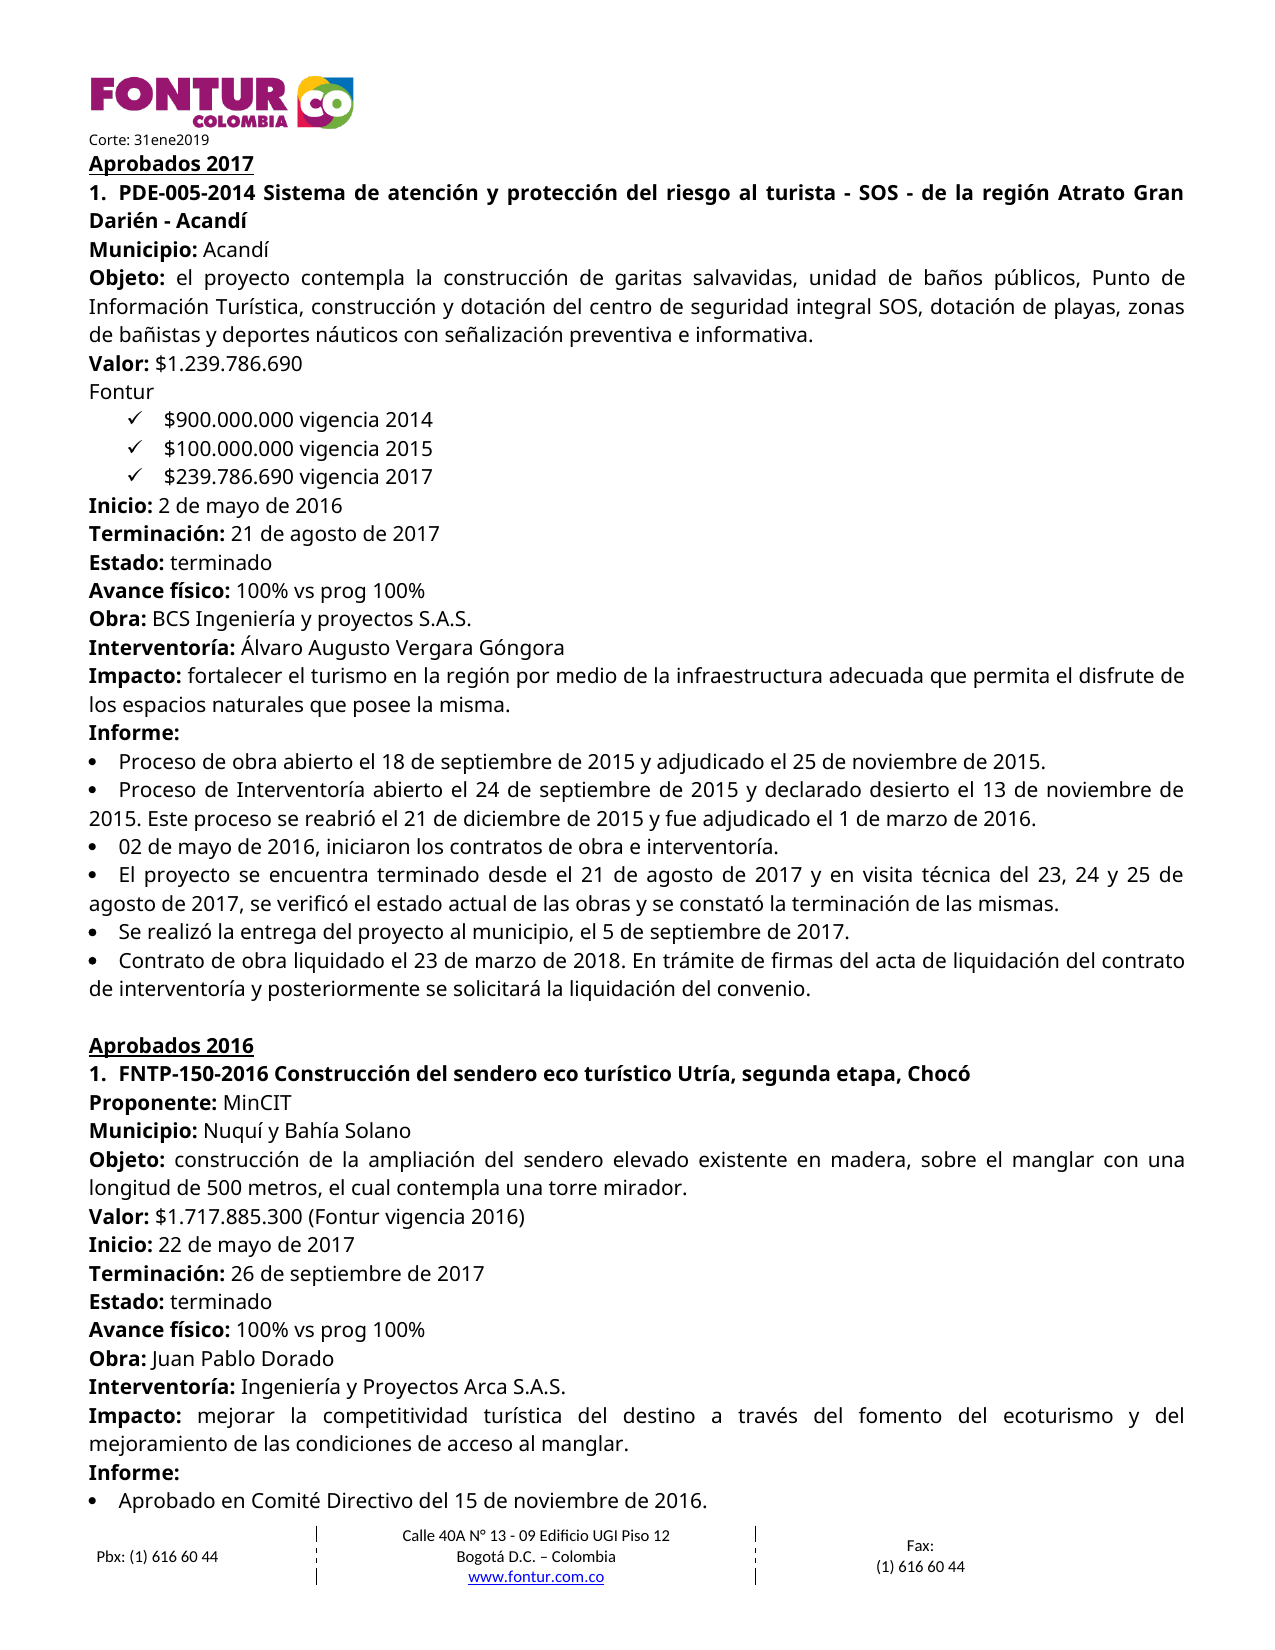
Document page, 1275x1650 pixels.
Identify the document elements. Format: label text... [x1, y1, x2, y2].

text Interventoría: Álvaro Augusto Vergara Góngora [89, 633, 1186, 661]
text Impacto: fortalecer el turismo en la región por medio de la infraestructura adecuada que permita el disfrute de los espacios naturales que posee la misma. [89, 661, 1186, 718]
text Inicio: 2 de mayo de 2016 [89, 491, 1186, 519]
text Terminación: 21 de agosto de 2017 [89, 519, 1186, 548]
text Aprobados 2016 [89, 1031, 1186, 1059]
list $900.000.000 vigencia 2014 [126, 406, 1186, 434]
text Interventoría: Ingeniería y Proyectos Arca S.A.S. [89, 1372, 1186, 1401]
text Proponente: MinCIT [89, 1088, 1186, 1116]
text Inicio: 22 de mayo de 2017 [89, 1230, 1186, 1259]
text Avance físico: 100% vs prog 100% [89, 1316, 1186, 1344]
text Estado: terminado [89, 548, 1186, 576]
text Estado: terminado [89, 1287, 1186, 1316]
list Proceso de obra abierto el 18 de septiembre de 2015 y adjudicado el 25 de noviembre de 2015. [89, 747, 1186, 775]
list 02 de mayo de 2016, iniciaron los contratos de obra e interventoría. [89, 832, 1186, 861]
text Obra: BCS Ingeniería y proyectos S.A.S. [89, 604, 1186, 633]
text Objeto: construcción de la ampliación del sendero elevado existente en madera, sobre el manglar con una longitud de 500 metros, el cual contempla una torre mirador. [89, 1145, 1186, 1202]
text Informe: [89, 718, 1186, 747]
text Impacto: mejorar la competitividad turística del destino a través del fomento del ecoturismo y del mejoramiento de las condiciones de acceso al manglar. [89, 1401, 1186, 1458]
text Municipio: Acandí [89, 235, 1186, 263]
text Obra: Juan Pablo Dorado [89, 1344, 1186, 1372]
text Valor: $1.717.885.300 (Fontur vigencia 2016) [89, 1202, 1186, 1230]
list $100.000.000 vigencia 2015 [126, 434, 1186, 462]
list El proyecto se encuentra terminado desde el 21 de agosto de 2017 y en visita técnica del 23, 24 y 25 de agosto de 2017, se verificó el estado actual de las obras y se constató la terminación de las mismas. [89, 861, 1186, 917]
text Avance físico: 100% vs prog 100% [89, 576, 1186, 604]
text Terminación: 26 de septiembre de 2017 [89, 1259, 1186, 1287]
text Fontur [89, 377, 1186, 406]
text Valor: $1.239.786.690 [89, 349, 1186, 377]
list Proceso de Interventoría abierto el 24 de septiembre de 2015 y declarado desierto el 13 de noviembre de 2015. Este proceso se reabrió el 21 de diciembre de 2015 y fue adjudicado el 1 de marzo de 2016. [89, 775, 1186, 832]
list FNTP-150-2016 Construcción del sendero eco turístico Utría, segunda etapa, Chocó [89, 1059, 1186, 1088]
picture [88, 73, 355, 130]
list $239.786.690 vigencia 2017 [126, 462, 1186, 491]
text Informe: [89, 1458, 1186, 1486]
text Municipio: Nuquí y Bahía Solano [89, 1116, 1186, 1145]
list Se realizó la entrega del proyecto al municipio, el 5 de septiembre de 2017. [89, 917, 1186, 946]
list PDE-005-2014 Sistema de atención y protección del riesgo al turista - SOS - de la región Atrato Gran Darién - Acandí [89, 178, 1186, 235]
list Contrato de obra liquidado el 23 de marzo de 2018. En trámite de firmas del acta de liquidación del contrato de interventoría y posteriormente se solicitará la liquidación del convenio. [89, 946, 1186, 1003]
text Aprobados 2017 [89, 149, 1186, 178]
list Aprobado en Comité Directivo del 15 de noviembre de 2016. [89, 1486, 1186, 1514]
text Objeto: el proyecto contempla la construcción de garitas salvavidas, unidad de baños públicos, Punto de Información Turística, construcción y dotación del centro de seguridad integral SOS, dotación de playas, zonas de bañistas y deportes náuticos con señalización preventiva e informativa. [89, 263, 1186, 349]
